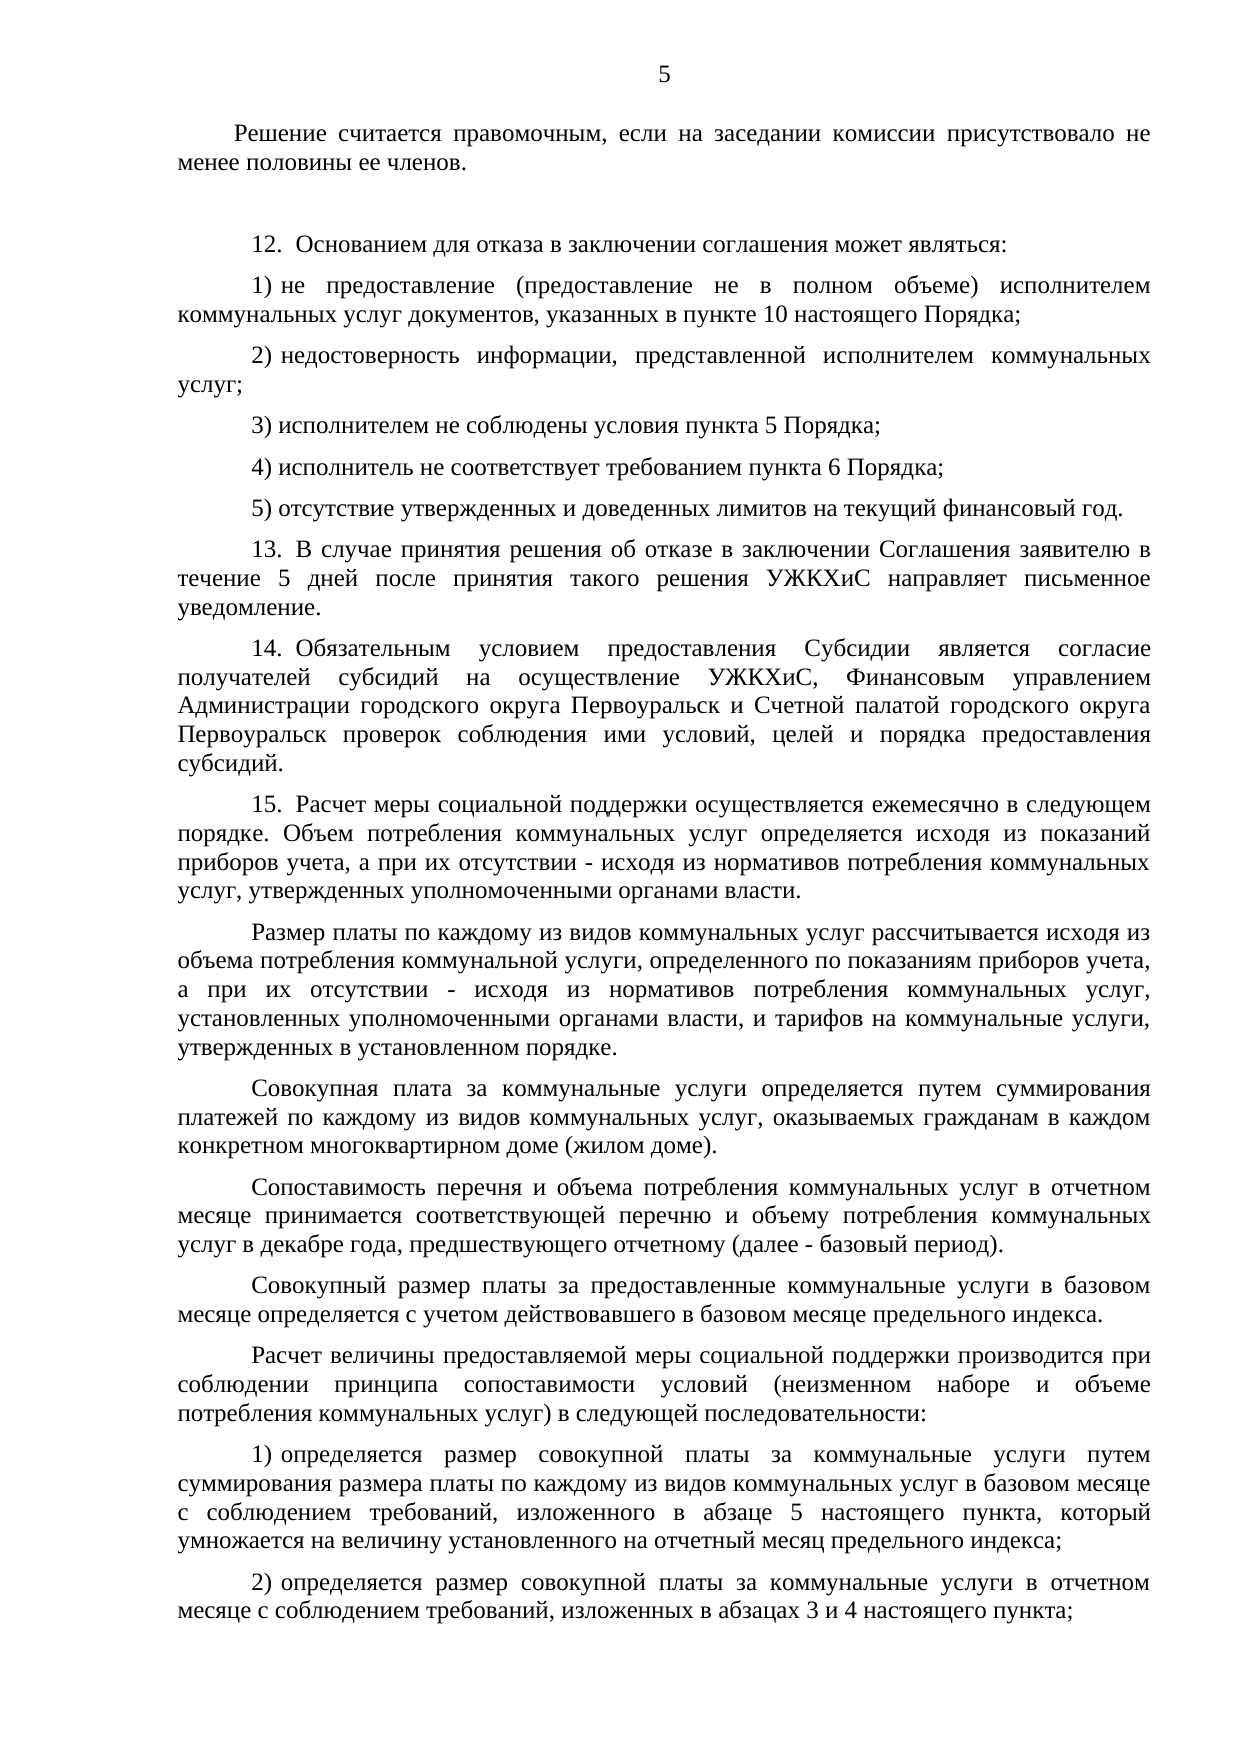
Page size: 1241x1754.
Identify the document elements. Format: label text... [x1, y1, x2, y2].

text 3) исполнителем не соблюдены условия пункта 5 Порядка; [177, 411, 1152, 439]
list Размер платы по каждому из видов коммунальных услуг рассчитывается исходя из объема потребления коммунальной услуги, определенного по показаниям приборов учета, а при их отсутствии - исходя из нормативов потребления коммунальных услуг, установленных уполномоченными органами власти, и тарифов на коммунальные услуги, утвержденных в установленном порядке. [177, 917, 1152, 1061]
list Основанием для отказа в заключении соглашения может являться: [177, 229, 1152, 258]
list Совокупный размер платы за предоставленные коммунальные услуги в базовом месяце определяется с учетом действовавшего в базовом месяце предельного индекса. [177, 1271, 1152, 1328]
list В случае принятия решения об отказе в заключении Соглашения заявителю в течение 5 дней после принятия такого решения УЖКХиС направляет письменное уведомление. [177, 534, 1152, 621]
text 5) отсутствие утвержденных и доведенных лимитов на текущий финансовый год. [177, 493, 1152, 522]
list определяется размер совокупной платы за коммунальные услуги путем суммирования размера платы по каждому из видов коммунальных услуг в базовом месяце с соблюдением требований, изложенного в абзаце 5 настоящего пункта, который умножается на величину установленного на отчетный месяц предельного индекса; [177, 1439, 1152, 1554]
text Решение считается правомочным, если на заседании комиссии присутствовало не менее половины ее членов. [177, 118, 1152, 176]
text 4) исполнитель не соответствует требованием пункта 6 Порядка; [177, 452, 1152, 481]
list Расчет величины предоставляемой меры социальной поддержки производится при соблюдении принципа сопоставимости условий (неизменном наборе и объеме потребления коммунальных услуг) в следующей последовательности: [177, 1341, 1152, 1427]
text 2) недостоверность информации, представленной исполнителем коммунальных услуг; [177, 341, 1152, 398]
list определяется размер совокупной платы за коммунальные услуги в отчетном месяце с соблюдением требований, изложенных в абзацах 3 и 4 настоящего пункта; [177, 1567, 1152, 1624]
text 1) не предоставление (предоставление не в полном объеме) исполнителем коммунальных услуг документов, указанных в пункте 10 настоящего Порядка; [177, 271, 1152, 328]
list Обязательным условием предоставления Субсидии является согласие получателей субсидий на осуществление УЖКХиС, Финансовым управлением Администрации городского округа Первоуральск и Счетной палатой городского округа Первоуральск проверок соблюдения ими условий, целей и порядка предоставления субсидий. [177, 633, 1152, 777]
list Сопоставимость перечня и объема потребления коммунальных услуг в отчетном месяце принимается соответствующей перечню и объему потребления коммунальных услуг в декабре года, предшествующего отчетному (далее - базовый период). [177, 1172, 1152, 1258]
list Расчет меры социальной поддержки осуществляется ежемесячно в следующем порядке. Объем потребления коммунальных услуг определяется исходя из показаний приборов учета, а при их отсутствии - исходя из нормативов потребления коммунальных услуг, утвержденных уполномоченными органами власти. [177, 789, 1152, 904]
list Совокупная плата за коммунальные услуги определяется путем суммирования платежей по каждому из видов коммунальных услуг, оказываемых гражданам в каждом конкретном многоквартирном доме (жилом доме). [177, 1073, 1152, 1159]
